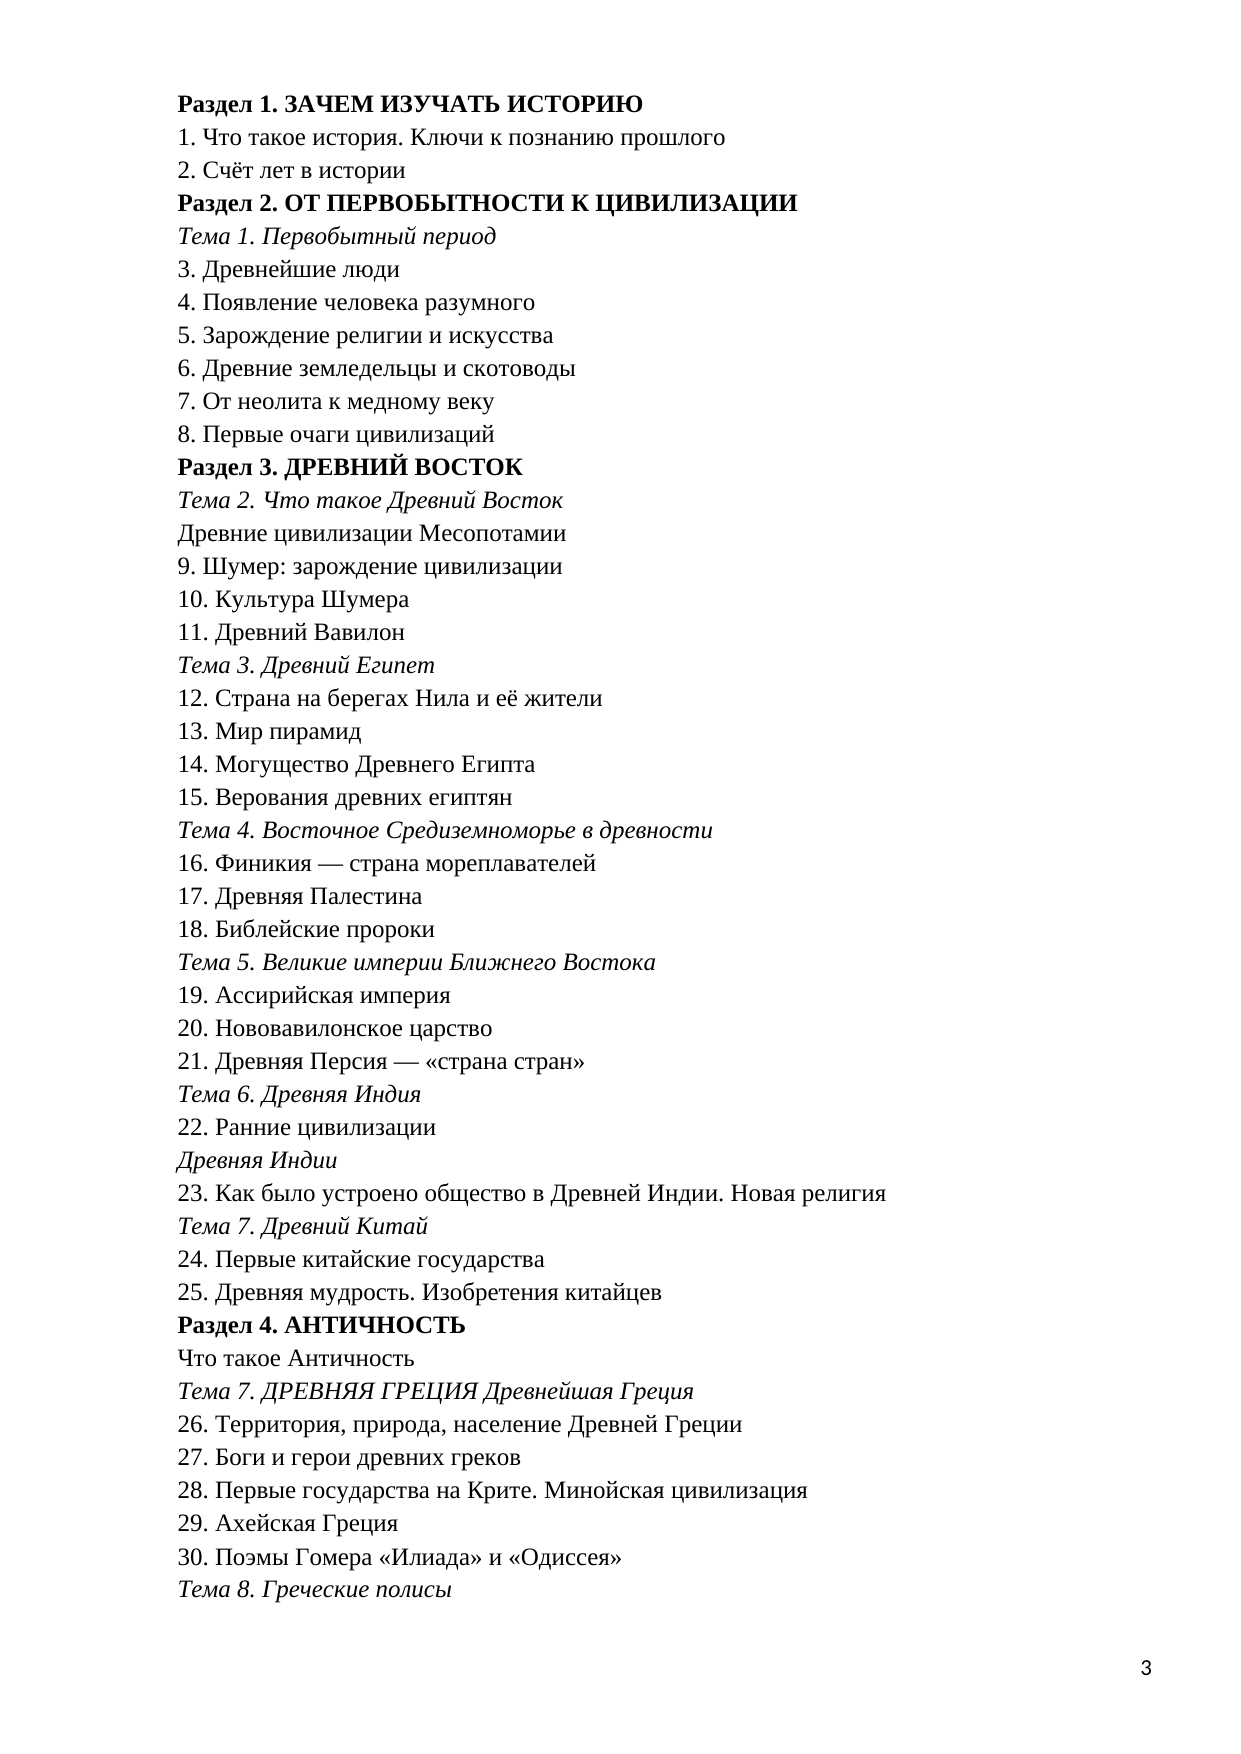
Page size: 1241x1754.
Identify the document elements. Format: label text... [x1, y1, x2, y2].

text 13. Мир пирамид [177, 716, 1152, 745]
text 20. Нововавилонское царство [177, 1013, 1152, 1042]
text 26. Территория, природа, население Древней Греции [177, 1409, 1152, 1438]
text Раздел 3. ДРЕВНИЙ ВОСТОК [177, 452, 1152, 481]
text 16. Финикия — страна мореплавателей [177, 848, 1152, 877]
text 29. Ахейская Греция [177, 1508, 1152, 1537]
text 15. Верования древних египтян [177, 782, 1152, 811]
text 7. От неолита к медному веку [177, 386, 1152, 414]
text 17. Древняя Палестина [177, 881, 1152, 910]
text 10. Культура Шумера [177, 584, 1152, 613]
text Тема 8. Греческие полисы [177, 1574, 1152, 1603]
text 21. Древняя Персия — «страна стран» [177, 1046, 1152, 1075]
text 25. Древняя мудрость. Изобретения китайцев [177, 1277, 1152, 1306]
text Тема 7. ДРЕВНЯЯ ГРЕЦИЯ Древнейшая Греция [177, 1376, 1152, 1405]
text 18. Библейские пророки [177, 914, 1152, 943]
text Раздел 2. ОТ ПЕРВОБЫТНОСТИ К ЦИВИЛИЗАЦИИ [177, 188, 1152, 216]
text 6. Древние земледельцы и скотоводы [177, 353, 1152, 382]
text Тема 1. Первобытный период [177, 221, 1152, 249]
text 23. Как было устроено общество в Древней Индии. Новая религия [177, 1178, 1152, 1207]
text Что такое Античность [177, 1343, 1152, 1372]
text 8. Первые очаги цивилизаций [177, 419, 1152, 448]
text Тема 7. Древний Китай [177, 1211, 1152, 1240]
text Раздел 1. ЗАЧЕМ ИЗУЧАТЬ ИСТОРИЮ [177, 89, 1152, 117]
text 5. Зарождение религии и искусства [177, 320, 1152, 348]
text Тема 6. Древняя Индия [177, 1079, 1152, 1108]
text 14. Могущество Древнего Египта [177, 749, 1152, 778]
text 3. Древнейшие люди [177, 254, 1152, 282]
text 28. Первые государства на Крите. Минойская цивилизация [177, 1476, 1152, 1504]
text Древняя Индии [177, 1145, 1152, 1174]
text 22. Ранние цивилизации [177, 1112, 1152, 1141]
text Тема 4. Восточное Средиземноморье в древности [177, 815, 1152, 844]
text Раздел 4. АНТИЧНОСТЬ [177, 1310, 1152, 1339]
text 2. Счёт лет в истории [177, 155, 1152, 183]
text Тема 2. Что такое Древний Восток [177, 485, 1152, 514]
text Тема 5. Великие империи Ближнего Востока [177, 947, 1152, 976]
text 9. Шумер: зарождение цивилизации [177, 551, 1152, 580]
text 24. Первые китайские государства [177, 1244, 1152, 1273]
text 1. Что такое история. Ключи к познанию прошлого [177, 122, 1152, 150]
text Тема 3. Древний Египет [177, 650, 1152, 679]
text 11. Древний Вавилон [177, 617, 1152, 646]
text 19. Ассирийская империя [177, 980, 1152, 1009]
text 4. Появление человека разумного [177, 287, 1152, 316]
text 30. Поэмы Гомера «Илиада» и «Одиссея» [177, 1542, 1152, 1570]
text 12. Страна на берегах Нила и её жители [177, 683, 1152, 712]
text 27. Боги и герои древних греков [177, 1442, 1152, 1471]
text Древние цивилизации Месопотамии [177, 518, 1152, 547]
